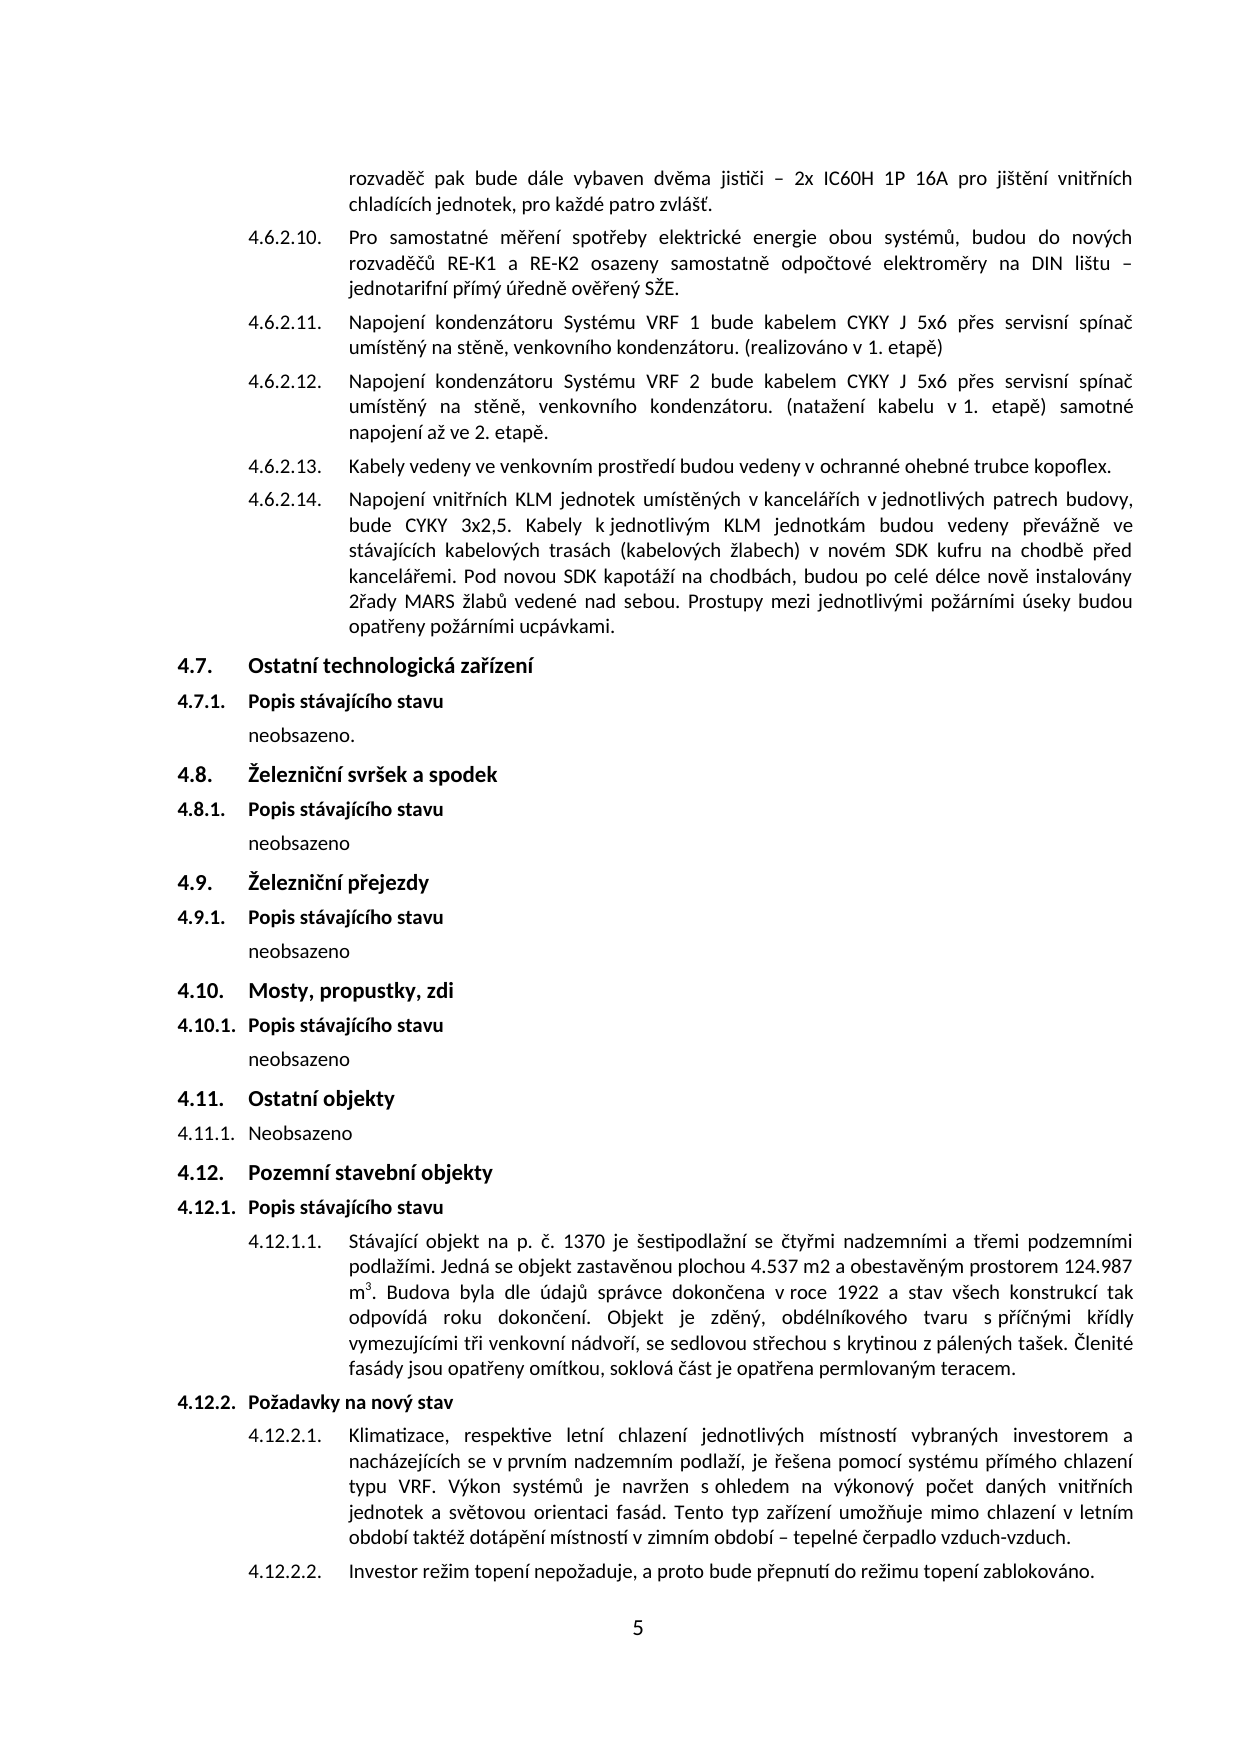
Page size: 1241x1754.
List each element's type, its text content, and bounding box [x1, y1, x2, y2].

list neobsazeno [248, 830, 1134, 855]
list neobsazeno [248, 938, 1134, 963]
text Pozemní stavební objekty [177, 1158, 1134, 1186]
list neobsazeno. [248, 722, 1134, 747]
text Popis stávajícího stavu [177, 904, 1134, 929]
text Ostatní objekty [177, 1084, 1134, 1112]
text Popis stávajícího stavu [177, 1194, 1134, 1220]
text Investor režim topení nepožaduje, a proto bude přepnutí do režimu topení zablokováno. [248, 1558, 1134, 1583]
text Klimatizace, respektive letní chlazení jednotlivých místností vybraných investorem a nacházejících se v prvním nadzemním podlaží, je řešena pomocí systému přímého chlazení typu VRF. Výkon systémů je navržen s ohledem na výkonový počet daných vnitřních jednotek a světovou orientaci fasád. Tento typ zařízení umožňuje mimo chlazení v letním období taktéž dotápění místností v zimním období – tepelné čerpadlo vzduch-vzduch. [248, 1423, 1134, 1550]
text Napojení kondenzátoru Systému VRF 1 bude kabelem CYKY J 5x6 přes servisní spínač umístěný na stěně, venkovního kondenzátoru. (realizováno v 1. etapě) [248, 309, 1134, 360]
text Mosty, propustky, zdi [177, 976, 1134, 1004]
text Popis stávajícího stavu [177, 1012, 1134, 1037]
text Napojení kondenzátoru Systému VRF 2 bude kabelem CYKY J 5x6 přes servisní spínač umístěný na stěně, venkovního kondenzátoru. (natažení kabelu v 1. etapě) samotné napojení až ve 2. etapě. [248, 368, 1134, 444]
text Napojení vnitřních KLM jednotek umístěných v kancelářích v jednotlivých patrech budovy, bude CYKY 3x2,5. Kabely k jednotlivým KLM jednotkám budou vedeny převážně ve stávajících kabelových trasách (kabelových žlabech) v novém SDK kufru na chodbě před kancelářemi. Pod novou SDK kapotáží na chodbách, budou po celé délce nově instalovány 2řady MARS žlabů vedené nad sebou. Prostupy mezi jednotlivými požárními úseky budou opatřeny požárními ucpávkami. [248, 487, 1134, 639]
text Kabely vedeny ve venkovním prostředí budou vedeny v ochranné ohebné trubce kopoflex. [248, 453, 1134, 478]
text Pro samostatné měření spotřeby elektrické energie obou systémů, budou do nových rozvaděčů RE-K1 a RE-K2 osazeny samostatně odpočtové elektroměry na DIN lištu – jednotarifní přímý úředně ověřený SŽE. [248, 224, 1134, 301]
text Stávající objekt na p. č. 1370 je šestipodlažní se čtyřmi nadzemními a třemi podzemními podlažími. Jedná se objekt zastavěnou plochou 4.537 m2 a obestavěným prostorem 124.987 m3. Budova byla dle údajů správce dokončena v roce 1922 a stav všech konstrukcí tak odpovídá roku dokončení. Objekt je zděný, obdélníkového tvaru s příčnými křídly vymezujícími tři venkovní nádvoří, se sedlovou střechou s krytinou z pálených tašek. Členité fasády jsou opatřeny omítkou, soklová část je opatřena permlovaným teracem. [248, 1228, 1134, 1381]
text Popis stávajícího stavu [177, 796, 1134, 821]
text Železniční přejezdy [177, 868, 1134, 896]
text Železniční svršek a spodek [177, 760, 1134, 788]
text Požadavky na nový stav [177, 1389, 1134, 1414]
text Neobsazeno [177, 1120, 1134, 1146]
list neobsazeno [248, 1046, 1134, 1071]
text Ostatní technologická zařízení [177, 652, 1134, 680]
text Popis stávajícího stavu [177, 688, 1134, 713]
